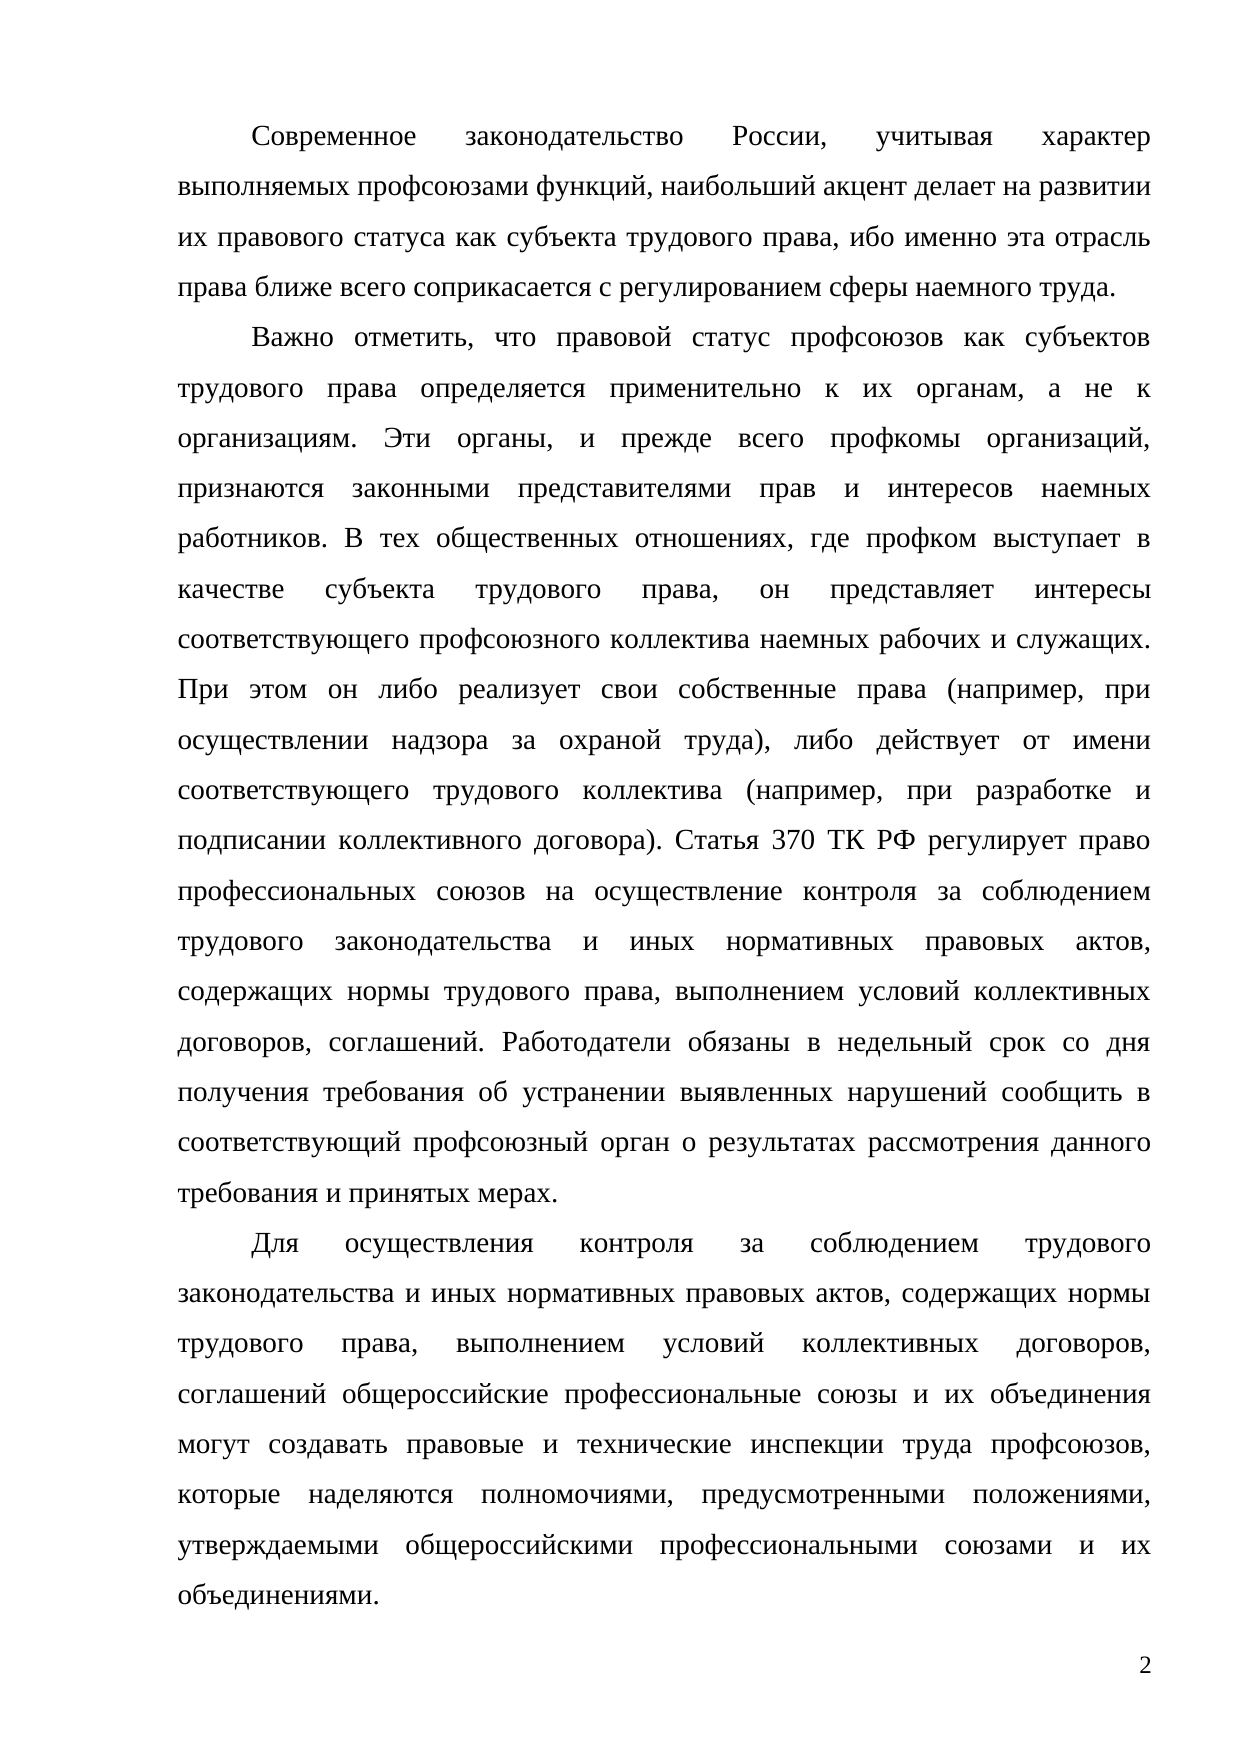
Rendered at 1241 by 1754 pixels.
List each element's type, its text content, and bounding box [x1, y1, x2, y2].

text Важно отметить, что правовой статус профсоюзов как субъектов трудового права определяется применительно к их органам, а не к организациям. Эти органы, и прежде всего профкомы организаций, признаются законными представителями прав и интересов наемных работников. В тех общественных отношениях, где профком выступает в качестве субъекта трудового права, он представляет интересы соответствующего профсоюзного коллектива наемных рабочих и служащих. При этом он либо реализует свои собственные права (например, при осуществлении надзора за охраной труда), либо действует от имени соответствующего трудового коллектива (например, при разработке и подписании коллективного договора). Статья 370 ТК РФ регулирует право профессиональных союзов на осуществление контроля за соблюдением трудового законодательства и иных нормативных правовых актов, содержащих нормы трудового права, выполнением условий коллективных договоров, соглашений. Работодатели обязаны в недельный срок со дня получения требования об устранении выявленных нарушений сообщить в соответствующий профсоюзный орган о результатах рассмотрения данного требования и принятых мерах. [177, 319, 1152, 1208]
text Современное законодательство России, учитывая характер выполняемых профсоюзами функций, наибольший акцент делает на развитии их правового статуса как субъекта трудового права, ибо именно эта отрасль права ближе всего соприкасается с регулированием сферы наемного труда. [177, 118, 1152, 303]
text Для осуществления контроля за соблюдением трудового законодательства и иных нормативных правовых актов, содержащих нормы трудового права, выполнением условий коллективных договоров, соглашений общероссийские профессиональные союзы и их объединения могут создавать правовые и технические инспекции труда профсоюзов, которые наделяются полномочиями, предусмотренными положениями, утверждаемыми общероссийскими профессиональными союзами и их объединениями. [177, 1225, 1152, 1611]
